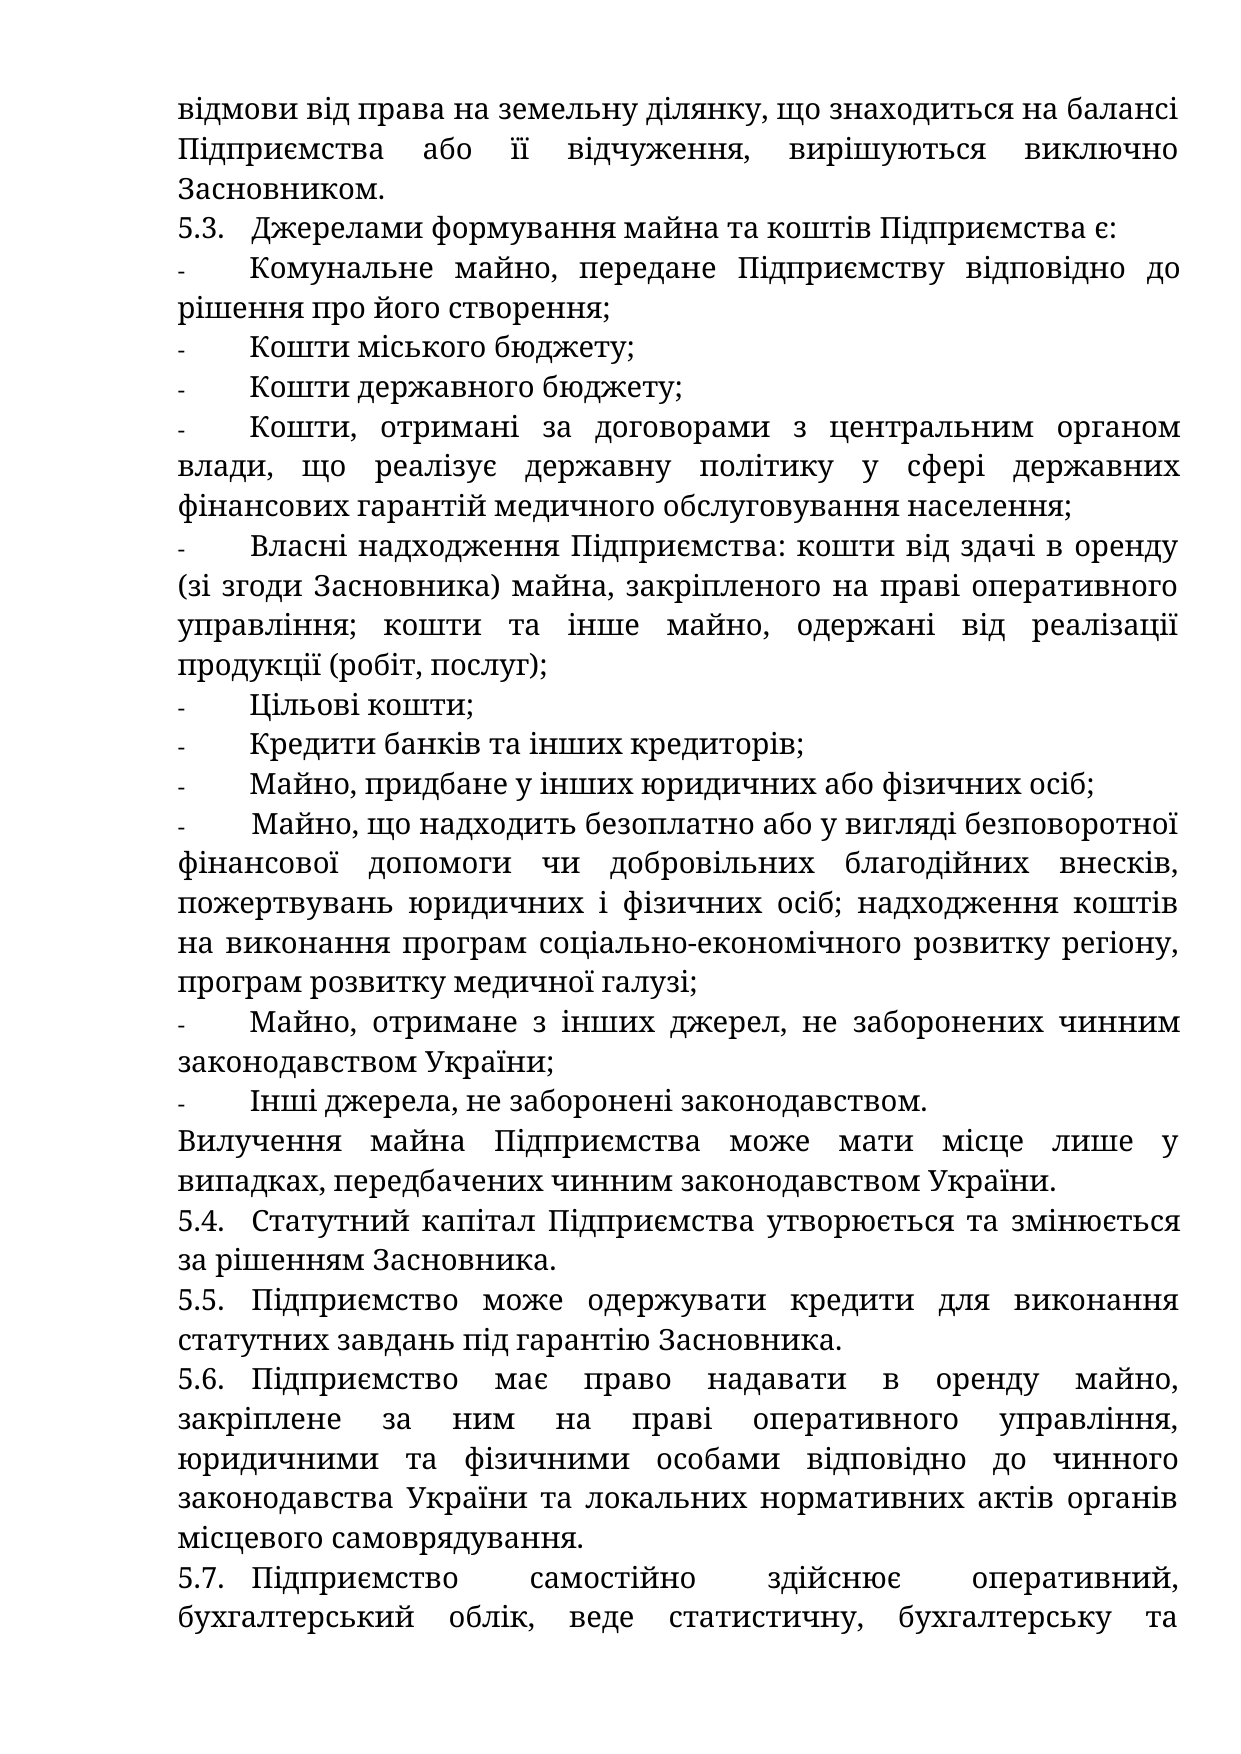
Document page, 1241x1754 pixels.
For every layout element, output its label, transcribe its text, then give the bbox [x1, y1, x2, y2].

list Комунальне майно, передане Підприємству відповідно до рішення про його створення; [177, 247, 1181, 327]
list Підприємство може одержувати кредити для виконання статутних завдань під гарантію Засновника. [177, 1279, 1179, 1358]
list Цільові кошти; [177, 684, 1181, 723]
text Вилучення майна Підприємства може мати місце лише у випадках, передбачених чинним законодавством України. [177, 1120, 1179, 1200]
list Майно, отримане з інших джерел, не заборонених чинним законодавством України; [177, 1001, 1181, 1081]
list Джерелами формування майна та коштів Підприємства є: [177, 208, 1181, 247]
list Інші джерела, не заборонені законодавством. [177, 1081, 1181, 1120]
list Підприємство має право надавати в оренду майно, закріплене за ним на праві оперативного управління, юридичними та фізичними особами відповідно до чинного законодавства України та локальних нормативних актів органів місцевого самоврядування. [177, 1358, 1179, 1557]
list Кредити банків та інших кредиторів; [177, 723, 1181, 763]
list Майно, придбане у інших юридичних або фізичних осіб; [177, 763, 1181, 803]
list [177, 88, 1179, 208]
list Кошти державного бюджету; [177, 366, 1181, 406]
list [177, 1557, 1179, 1636]
list Майно, що надходить безоплатно або у вигляді безповоротної фінансової допомоги чи добровільних благодійних внесків, пожертвувань юридичних і фізичних осіб; надходження коштів на виконання програм соціально-економічного розвитку регіону, програм розвитку медичної галузі; [177, 803, 1179, 1001]
list Власні надходження Підприємства: кошти від здачі в оренду (зі згоди Засновника) майна, закріпленого на праві оперативного управління; кошти та інше майно, одержані від реалізації продукції (робіт, послуг); [177, 525, 1179, 684]
list Кошти міського бюджету; [177, 327, 1181, 366]
list Статутний капітал Підприємства утворюється та змінюється за рішенням Засновника. [177, 1200, 1181, 1279]
list Кошти, отримані за договорами з центральним органом влади, що реалізує державну політику у сфері державних фінансових гарантій медичного обслуговування населення; [177, 406, 1181, 525]
